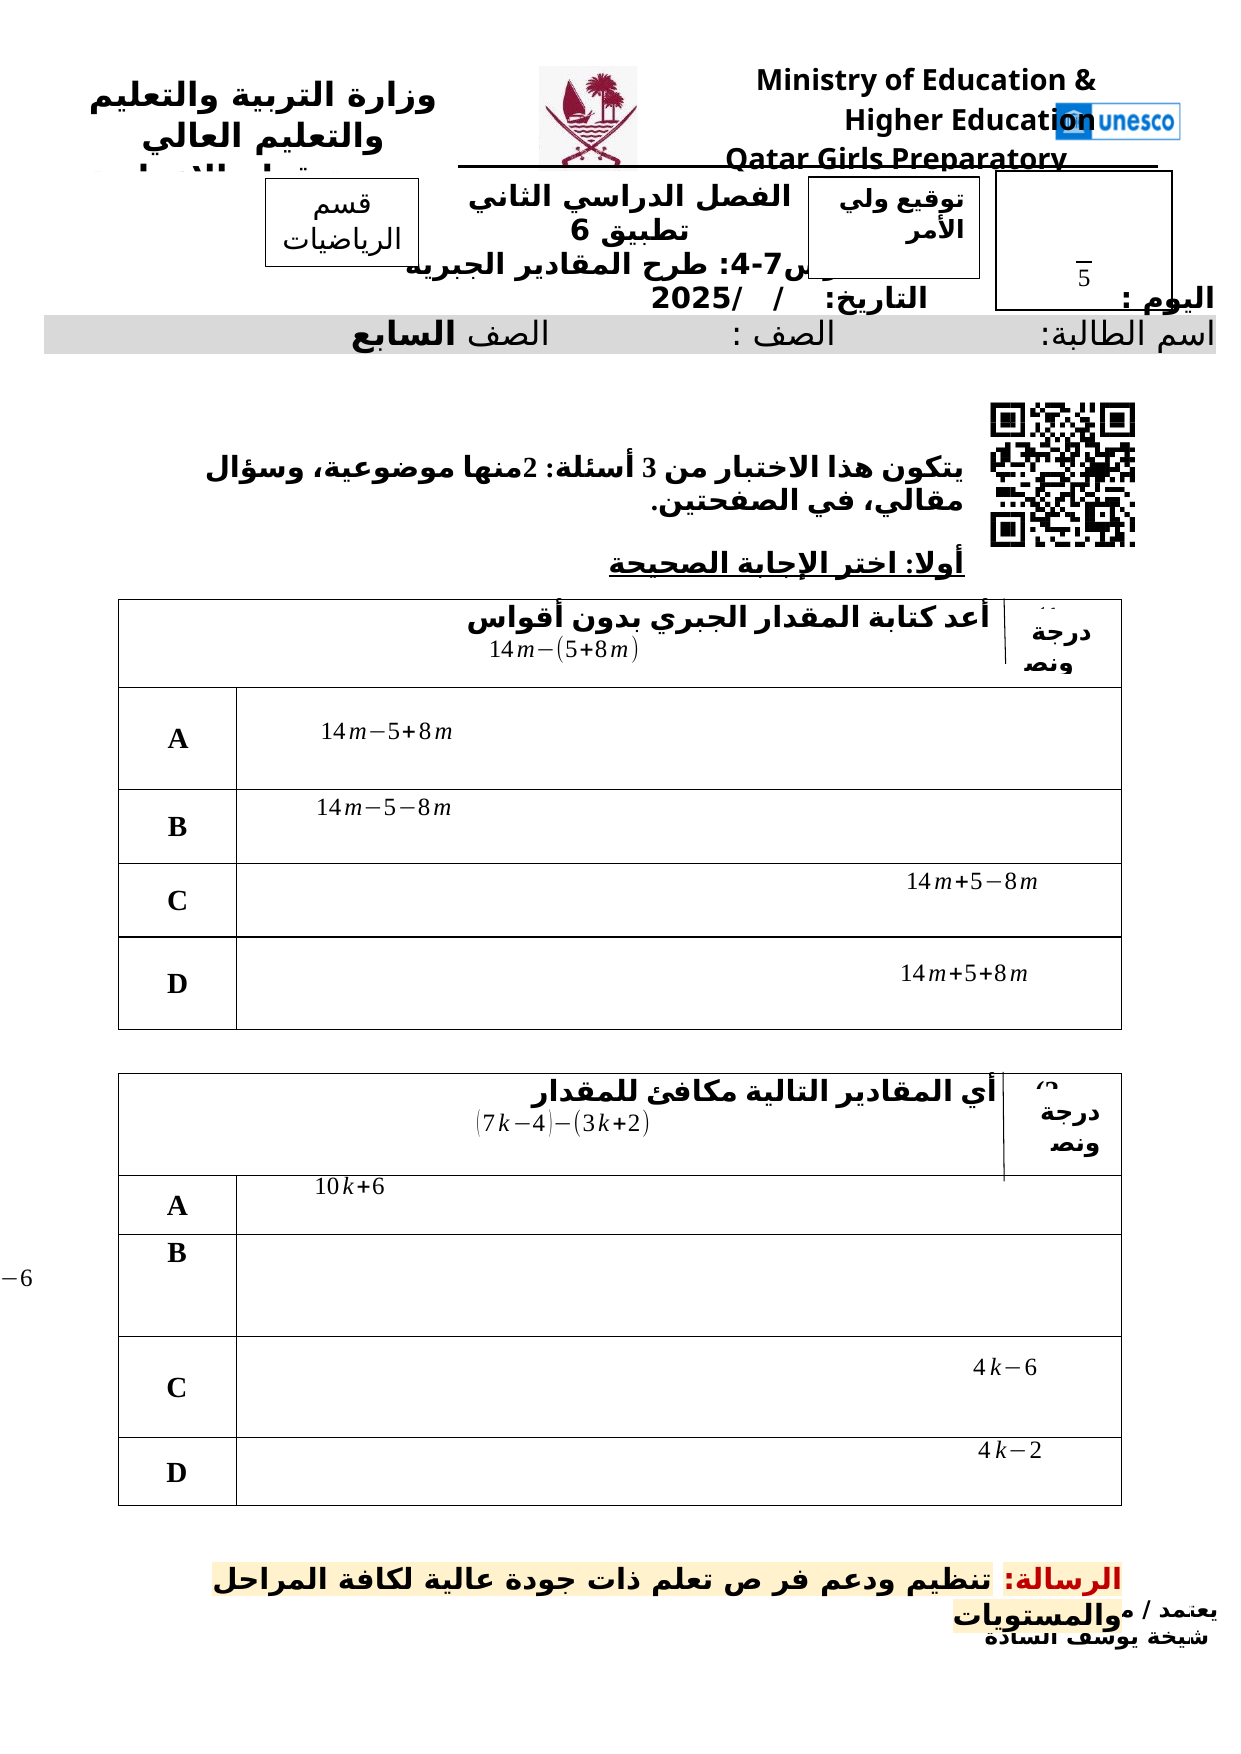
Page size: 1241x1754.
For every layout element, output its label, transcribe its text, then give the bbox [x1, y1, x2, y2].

table_cell [237, 790, 1121, 862]
table_header أي المقادير التالية مكافئ للمقدار [1004, 1074, 1121, 1175]
table_cell [237, 1438, 1121, 1505]
table_cell [237, 1176, 1121, 1234]
table_cell [237, 864, 1121, 936]
table_cell [237, 1235, 1121, 1336]
table_cell A [119, 1176, 236, 1234]
picture [1053, 95, 1183, 148]
table_cell [237, 938, 1121, 1029]
picture [538, 66, 638, 165]
picture [983, 396, 1140, 552]
table_cell B [119, 790, 236, 862]
text يتكون هذا الاختبار من 3 أسئلة: 2منها موضوعية، وسؤال مقالي، في الصفحتين. [118, 450, 983, 517]
text أولا: اختر الإجابة الصحيحة [118, 546, 1122, 579]
table_cell C [119, 864, 236, 936]
table_cell C [119, 1337, 236, 1437]
table_header أعد كتابة المقدار الجبري بدون أقواس [119, 600, 1121, 687]
table_cell B [119, 1235, 236, 1336]
table_cell D [119, 1438, 236, 1505]
table_cell [237, 688, 1121, 788]
table_header أي المقادير التالية مكافئ للمقدار [119, 1074, 1003, 1175]
table_cell A [119, 688, 236, 788]
table_cell [237, 1337, 1121, 1437]
table_cell D [119, 938, 236, 1029]
